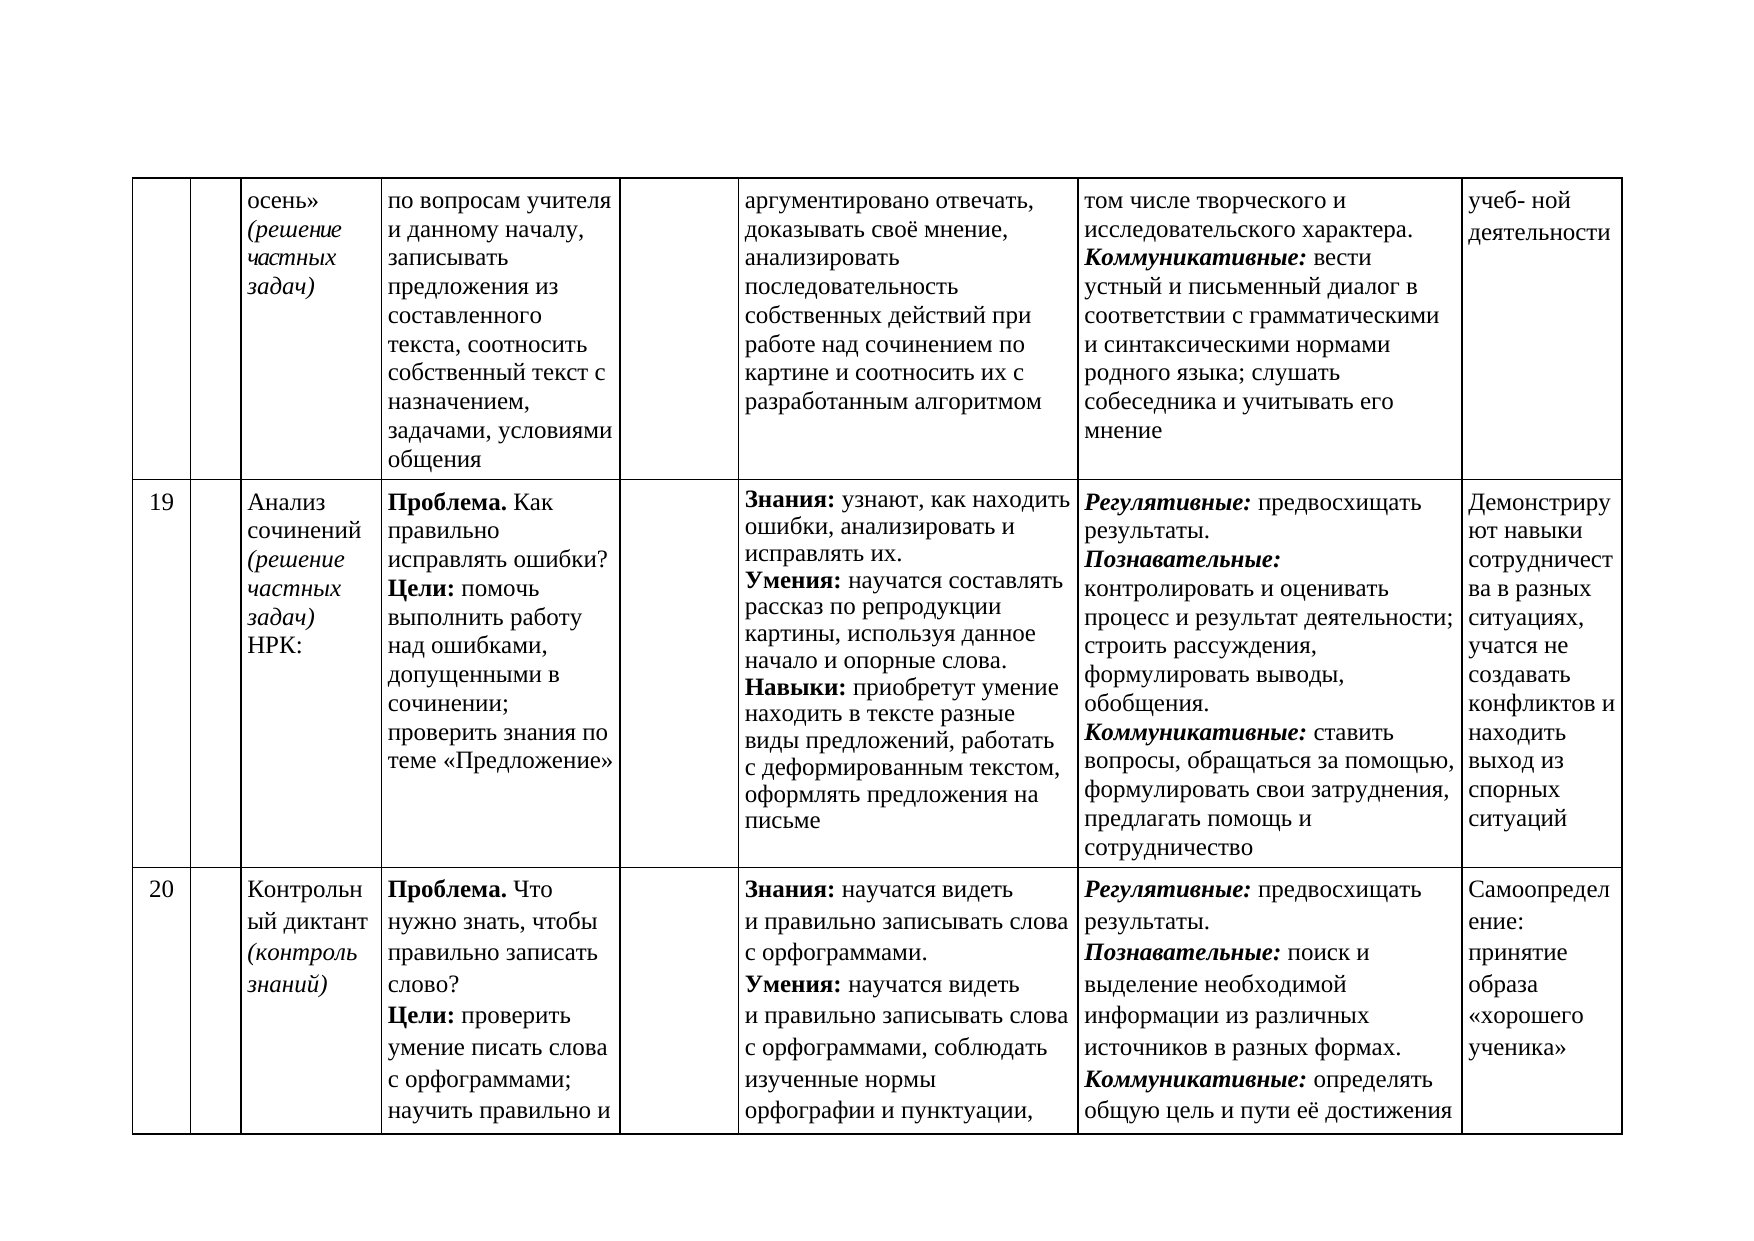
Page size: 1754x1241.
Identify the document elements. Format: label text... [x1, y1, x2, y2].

table_cell Демонстрируют навыки сотрудничества в разных ситуациях, учатся не создавать конфликтов и находить выход из спорных ситуаций [1463, 480, 1621, 867]
table_cell [191, 480, 240, 867]
table_cell 20 [133, 868, 190, 1133]
table_cell [621, 868, 738, 1133]
table_cell [621, 480, 738, 867]
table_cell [1463, 179, 1621, 479]
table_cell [382, 179, 619, 479]
table_cell Проблема. Как правильно исправлять ошибки? Цели: помочь выполнить работу над ошибками, допущенными в сочинении; проверить знания по теме «Предложение» [382, 480, 619, 867]
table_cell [382, 868, 619, 1133]
table_cell Знания: узнают, как находить ошибки, анализировать и исправлять их. Умения: научатся составлять рассказ по репродукции картины, используя данное начало и опорные слова. Навыки: приобретут умение находить в тексте разные виды предложений, работать с деформированным текстом, оформлять предложения на письме [739, 480, 1077, 867]
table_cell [1079, 179, 1461, 479]
table_cell 18 [133, 179, 190, 479]
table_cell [739, 179, 1077, 479]
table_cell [242, 868, 381, 1133]
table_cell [1079, 868, 1461, 1133]
table_cell [191, 868, 240, 1133]
table_cell [621, 179, 738, 479]
table_cell Анализ сочинений (решение частных задач) НРК: [242, 480, 381, 867]
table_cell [242, 179, 381, 479]
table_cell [1463, 868, 1621, 1133]
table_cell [739, 868, 1077, 1133]
table_cell [191, 179, 240, 479]
table_cell 19 [133, 480, 190, 867]
table_cell Регулятивные: предвосхищать результаты. Познавательные: контролировать и оценивать процесс и результат деятельности; строить рассуждения, формулировать выводы, обобщения. Коммуникативные: ставить вопросы, обращаться за помощью, формулировать свои затруднения, предлагать помощь и сотрудничество [1079, 480, 1461, 867]
